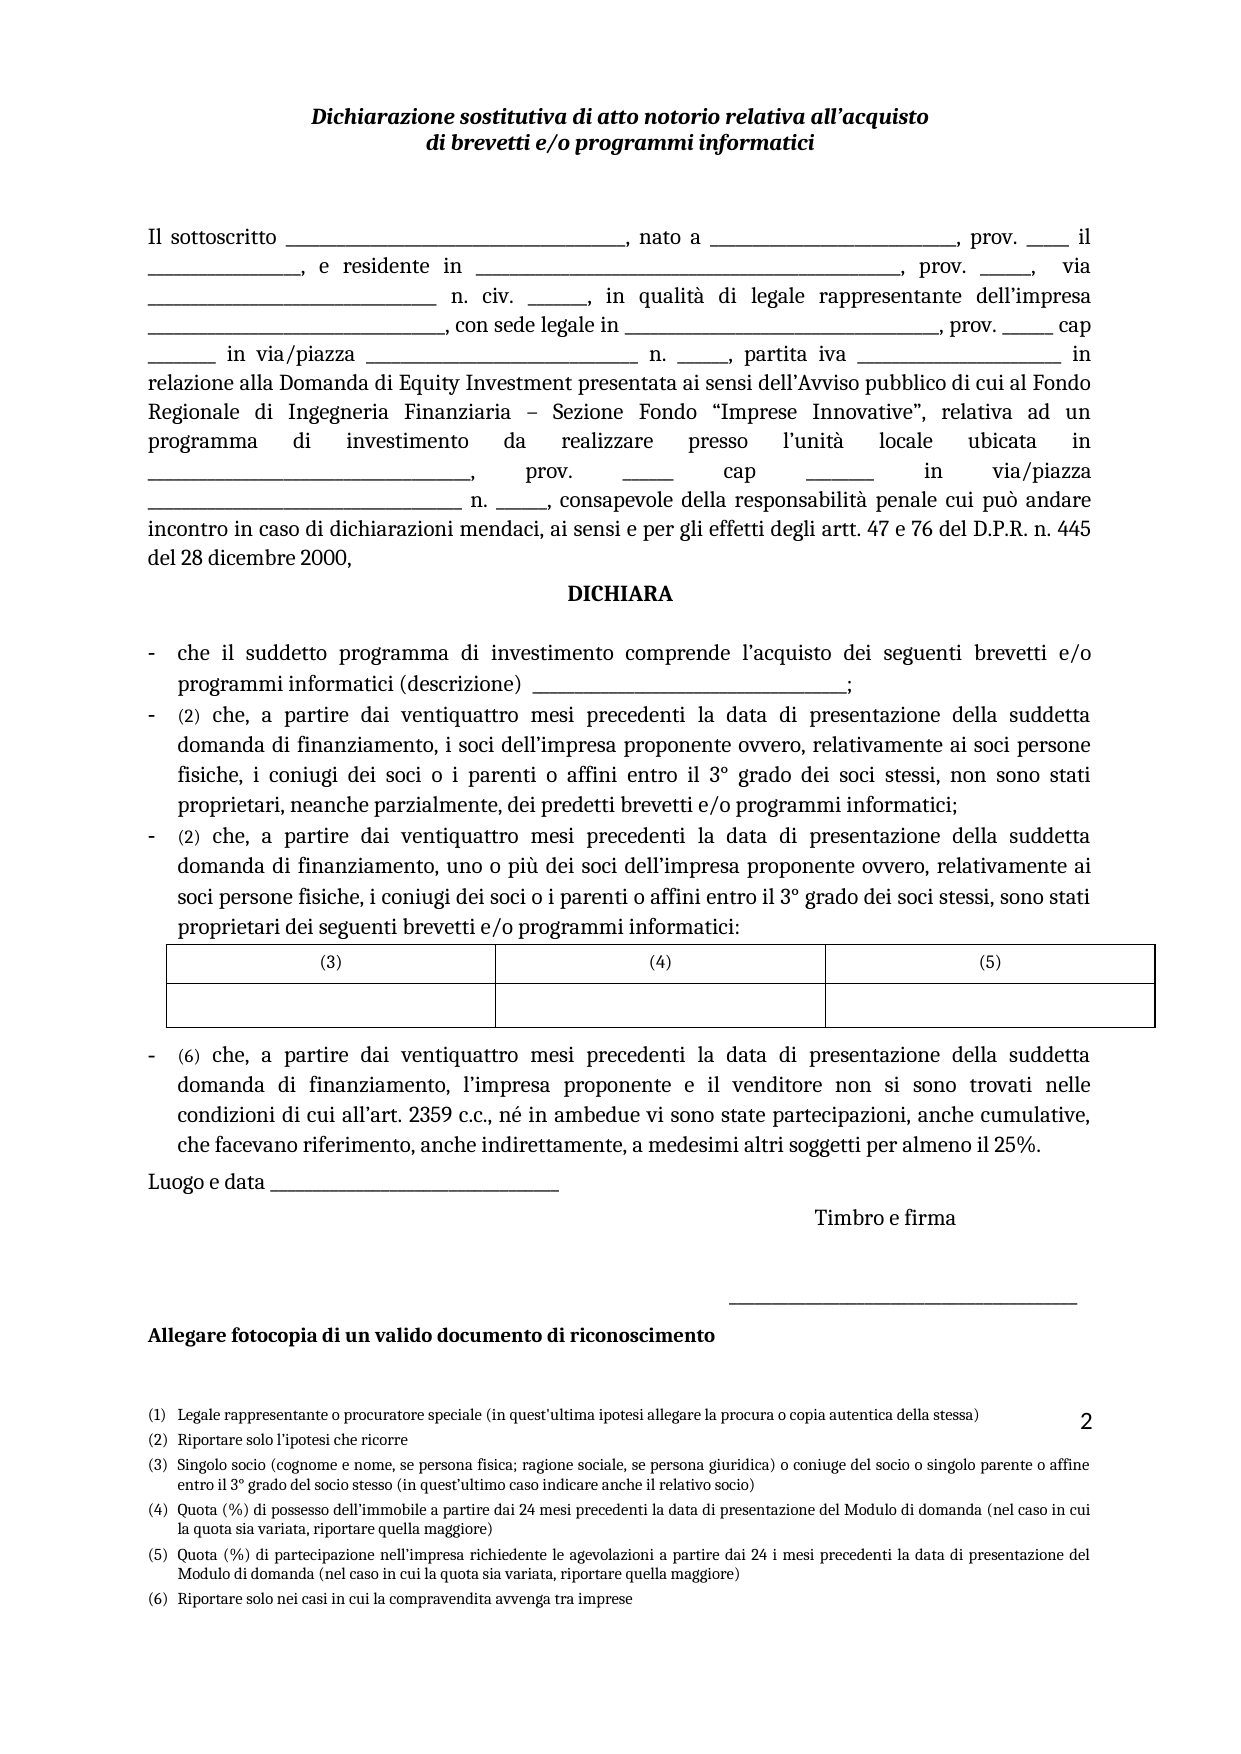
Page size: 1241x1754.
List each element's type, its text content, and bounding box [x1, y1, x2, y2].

text Dichiarazione sostitutiva di atto notorio relativa all’acquisto [148, 103, 1092, 130]
text di brevetti e/o programmi informatici [148, 130, 1092, 156]
text _________________________________________ [685, 1282, 1092, 1308]
table_cell [496, 984, 825, 1027]
text Allegare fotocopia di un valido documento di riconoscimento [148, 1318, 1092, 1348]
text Timbro e firma [729, 1205, 1092, 1231]
table_header (5) [826, 945, 1154, 983]
table_cell [826, 984, 1154, 1027]
text Luogo e data __________________________________ [148, 1168, 1092, 1195]
table_cell [167, 984, 495, 1027]
list (2) che, a partire dai ventiquattro mesi precedenti la data di presentazione della suddetta domanda di finanziamento, uno o più dei soci dell’impresa proponente ovvero, relativamente ai soci persone fisiche, i coniugi dei soci o i parenti o affini entro il 3° grado dei soci stessi, sono stati proprietari dei seguenti brevetti e/o programmi informatici: [148, 822, 1092, 940]
text Il sottoscritto ________________________________________, nato a _____________________________, prov. _____ il __________________, e residente in __________________________________________________, prov. ______, via __________________________________ n. civ. _______, in qualità di legale rappresentante dell’impresa ___________________________________, con sede legale in _____________________________________, prov. ______ cap ________ in via/piazza ________________________________ n. ______, partita iva ________________________ in relazione alla Domanda di Equity Investment presentata ai sensi dell’Avviso pubblico di cui al Fondo Regionale di Ingegneria Finanziaria – Sezione Fondo “Imprese Innovative”, relativa ad un programma di investimento da realizzare presso l’unità locale ubicata in ______________________________________, prov. ______ cap ________ in via/piazza _____________________________________ n. ______, consapevole della responsabilità penale cui può andare incontro in caso di dichiarazioni mendaci, ai sensi e per gli effetti degli artt. 47 e 76 del D.P.R. n. 445 del 28 dicembre 2000, [148, 221, 1092, 571]
list (2) che, a partire dai ventiquattro mesi precedenti la data di presentazione della suddetta domanda di finanziamento, i soci dell’impresa proponente ovvero, relativamente ai soci persone fisiche, i coniugi dei soci o i parenti o affini entro il 3° grado dei soci stessi, non sono stati proprietari, neanche parzialmente, dei predetti brevetti e/o programmi informatici; [148, 701, 1092, 818]
text DICHIARA [148, 578, 1092, 607]
table_header (3) [167, 945, 495, 983]
list (6) che, a partire dai ventiquattro mesi precedenti la data di presentazione della suddetta domanda di finanziamento, l’impresa proponente e il venditore non si sono trovati nelle condizioni di cui all’art. 2359 c.c., né in ambedue vi sono state partecipazioni, anche cumulative, che facevano riferimento, anche indirettamente, a medesimi altri soggetti per almeno il 25%. [148, 1041, 1092, 1158]
list che il suddetto programma di investimento comprende l’acquisto dei seguenti brevetti e/o programmi informatici (descrizione) _____________________________________; [148, 639, 1092, 697]
table_header (4) [496, 945, 825, 983]
